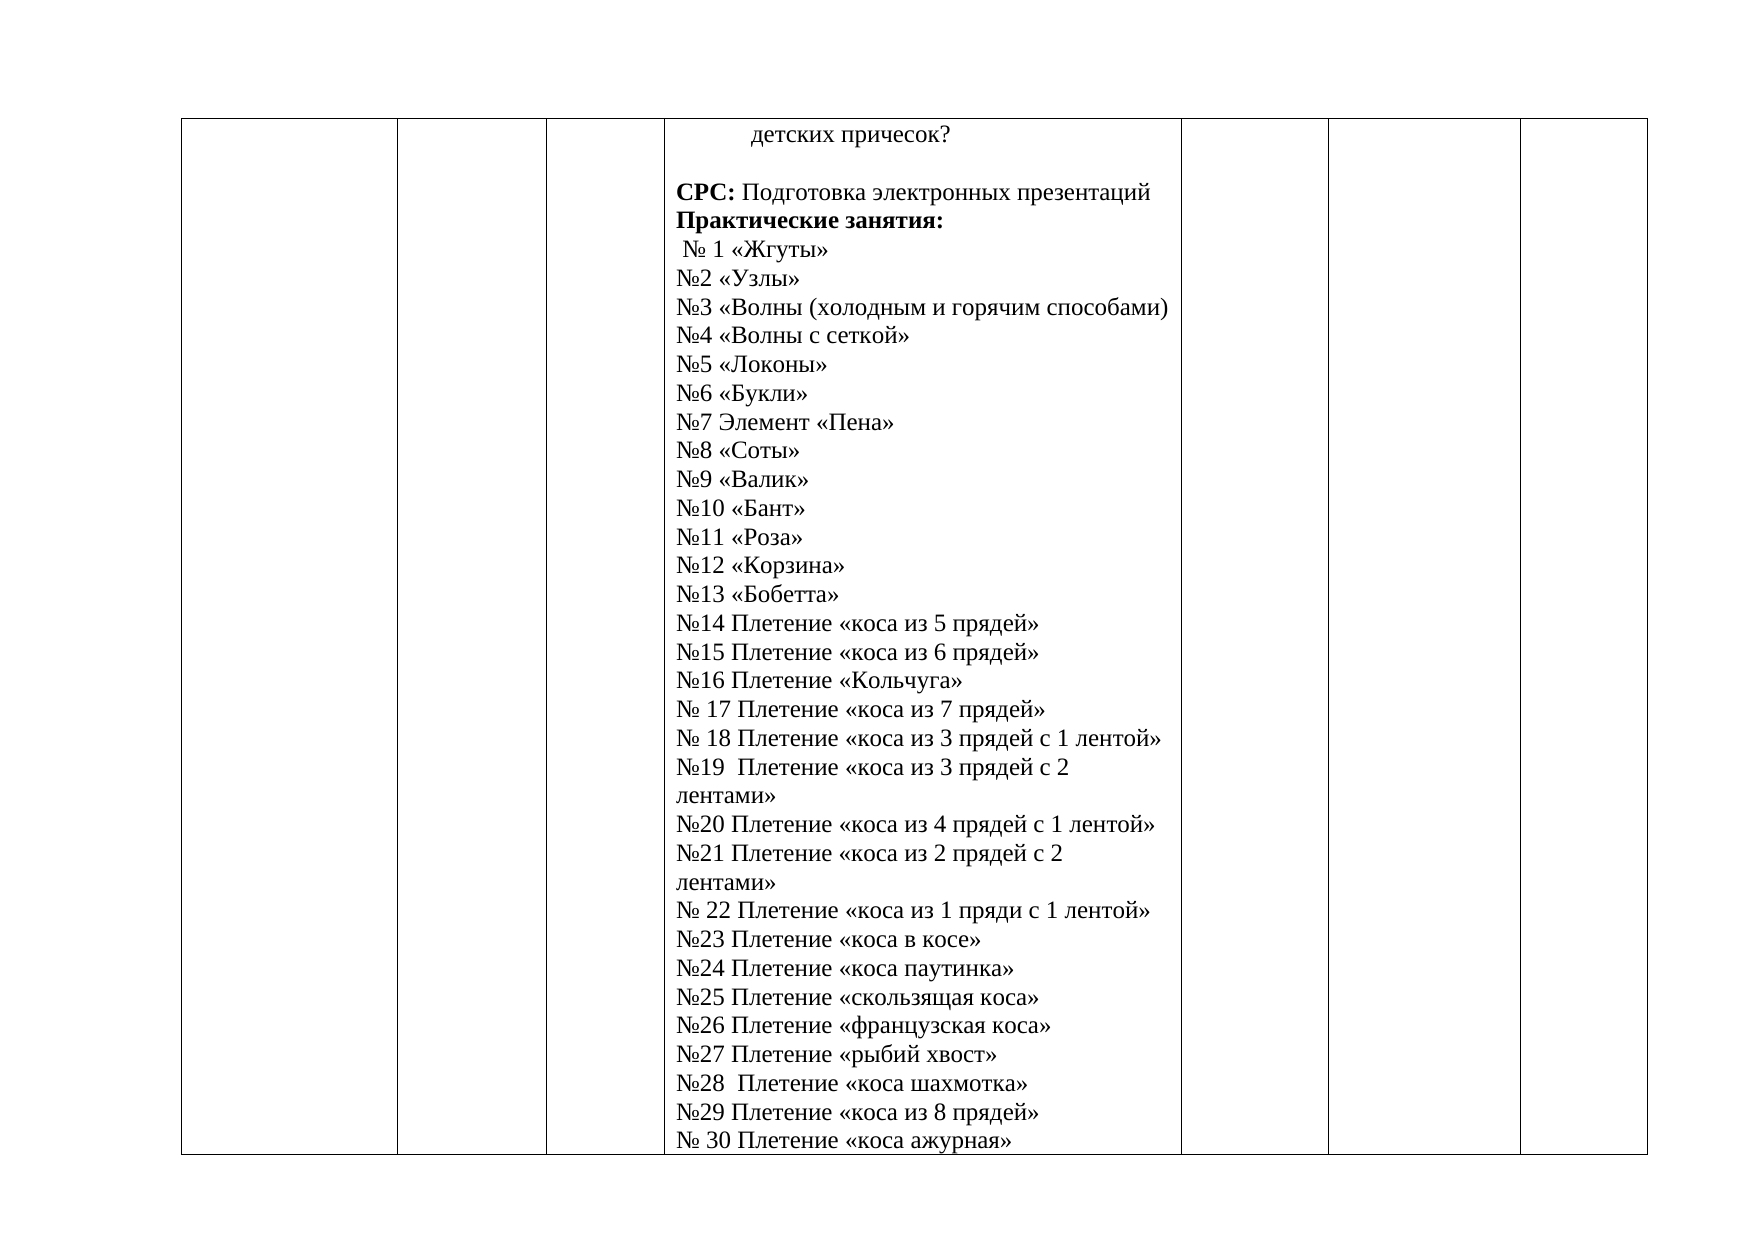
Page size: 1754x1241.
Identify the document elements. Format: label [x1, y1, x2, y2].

table_cell [547, 119, 664, 1154]
table_cell [1182, 119, 1328, 1154]
table_cell [398, 119, 546, 1154]
table_cell [182, 119, 397, 1154]
table_cell [665, 119, 1181, 1154]
